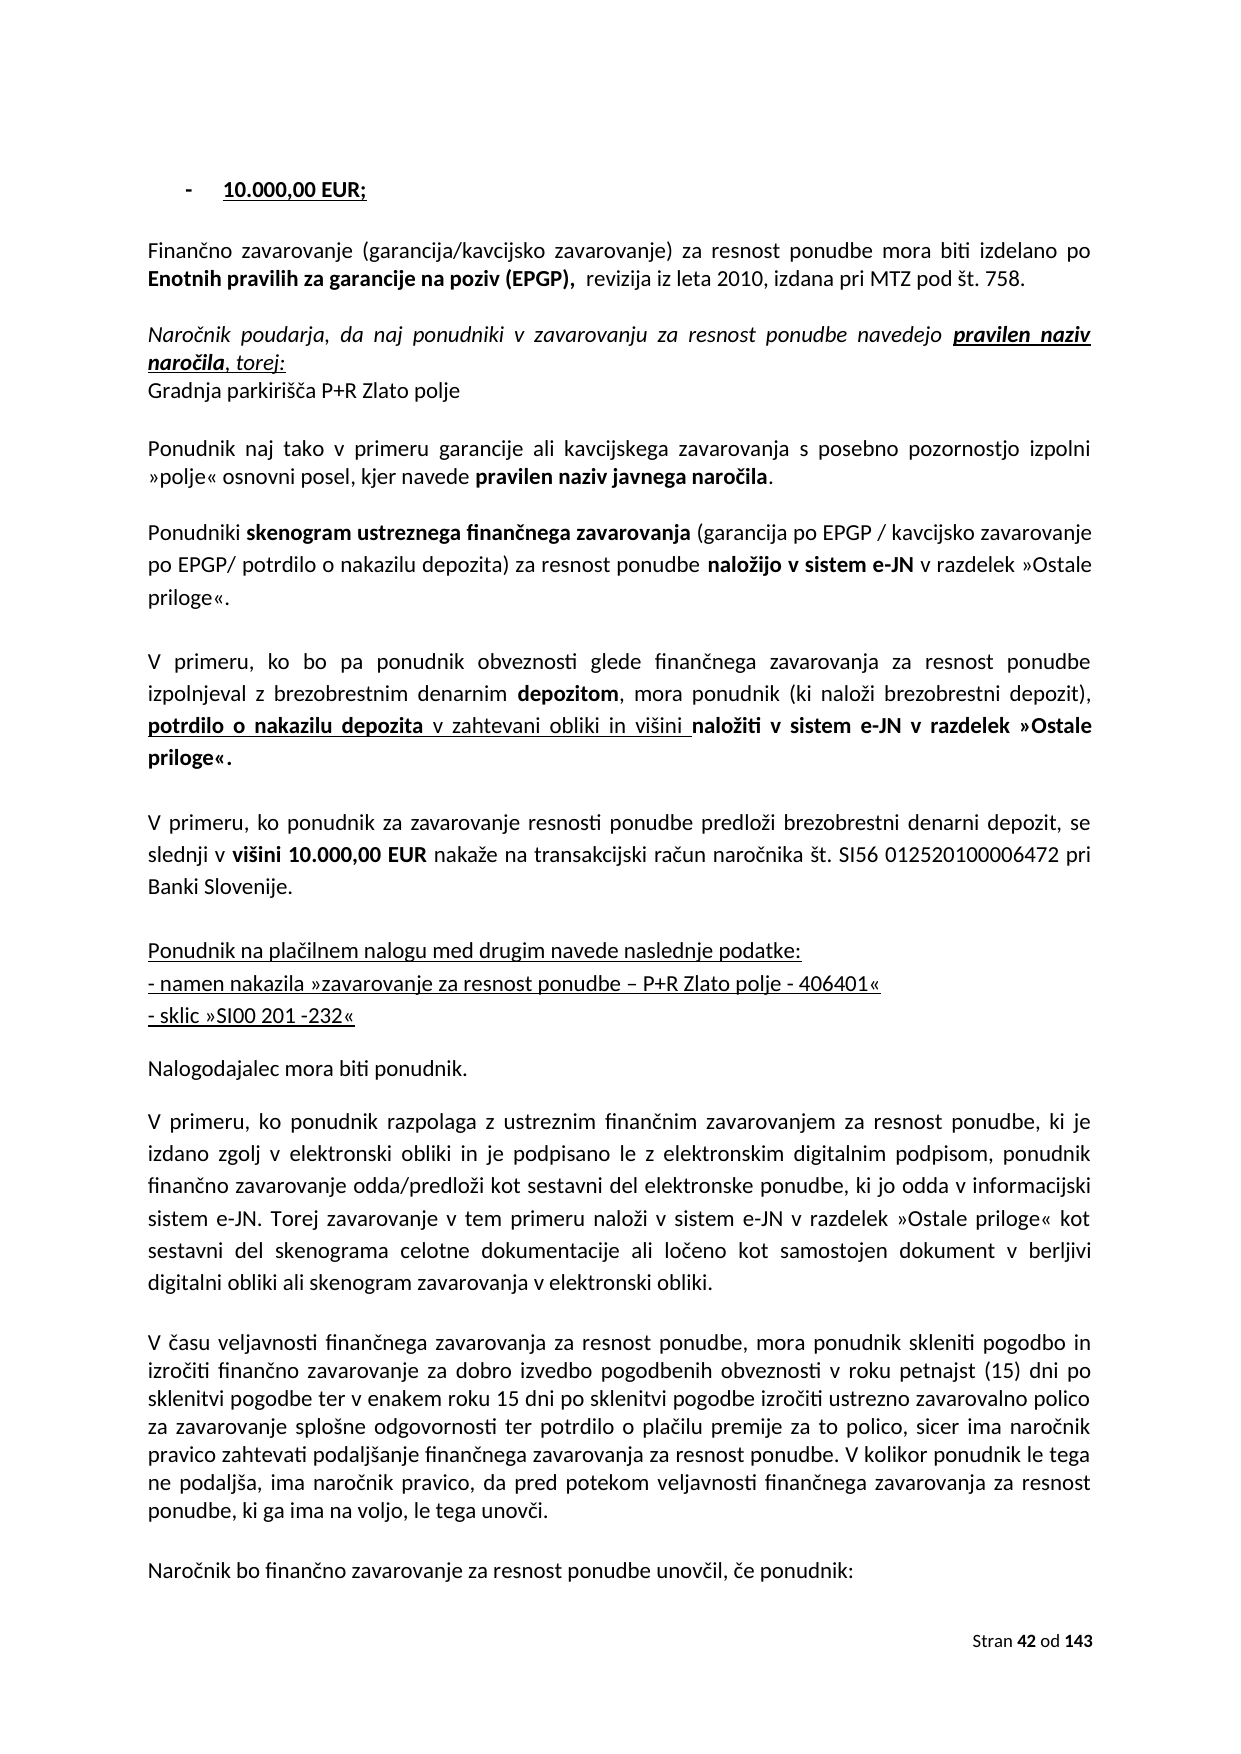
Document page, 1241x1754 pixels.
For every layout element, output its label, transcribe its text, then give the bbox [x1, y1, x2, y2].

text V času veljavnosti finančnega zavarovanja za resnost ponudbe, mora ponudnik skleniti pogodbo in izročiti finančno zavarovanje za dobro izvedbo pogodbenih obveznosti v roku petnajst (15) dni po sklenitvi pogodbe ter v enakem roku 15 dni po sklenitvi pogodbe izročiti ustrezno zavarovalno polico za zavarovanje splošne odgovornosti ter potrdilo o plačilu premije za to polico, sicer ima naročnik pravico zahtevati podaljšanje finančnega zavarovanja za resnost ponudbe. V kolikor ponudnik le tega ne podaljša, ima naročnik pravico, da pred potekom veljavnosti finančnega zavarovanja za resnost ponudbe, ki ga ima na voljo, le tega unovči. [148, 1328, 1093, 1524]
text Naročnik poudarja, da naj ponudniki v zavarovanju za resnost ponudbe navedejo pravilen naziv naročila, torej: [148, 320, 1093, 376]
text Finančno zavarovanje (garancija/kavcijsko zavarovanje) za resnost ponudbe mora biti izdelano po Enotnih pravilih za garancije na poziv (EPGP), revizija iz leta 2010, izdana pri MTZ pod št. 758. [148, 236, 1093, 292]
text Ponudnik naj tako v primeru garancije ali kavcijskega zavarovanja s posebno pozornostjo izpolni »polje« osnovni posel, kjer navede pravilen naziv javnega naročila. [148, 434, 1093, 490]
list 10.000,00 EUR; [185, 176, 1093, 204]
text Ponudniki skenogram ustreznega finančnega zavarovanja (garancija po EPGP / kavcijsko zavarovanje po EPGP/ potrdilo o nakazilu depozita) za resnost ponudbe naložijo v sistem e-JN v razdelek »Ostale priloge«. [148, 518, 1093, 611]
text V primeru, ko ponudnik razpolaga z ustreznim finančnim zavarovanjem za resnost ponudbe, ki je izdano zgolj v elektronski obliki in je podpisano le z elektronskim digitalnim podpisom, ponudnik finančno zavarovanje odda/predloži kot sestavni del elektronske ponudbe, ki jo odda v informacijski sistem e-JN. Torej zavarovanje v tem primeru naloži v sistem e-JN v razdelek »Ostale priloge« kot sestavni del skenograma celotne dokumentacije ali ločeno kot samostojen dokument v berljivi digitalni obliki ali skenogram zavarovanja v elektronski obliki. [148, 1107, 1093, 1296]
text Nalogodajalec mora biti ponudnik. [148, 1054, 1093, 1082]
text Naročnik bo finančno zavarovanje za resnost ponudbe unovčil, če ponudnik: [148, 1557, 1093, 1584]
text Ponudnik na plačilnem nalogu med drugim navede naslednje podatke: - namen nakazila »zavarovanje za resnost ponudbe – P+R Zlato polje - 406401« - sklic »SI00 201 -232« [148, 937, 1093, 1029]
text V primeru, ko ponudnik za zavarovanje resnosti ponudbe predloži brezobrestni denarni depozit, se slednji v višini 10.000,00 EUR nakaže na transakcijski račun naročnika št. SI56 012520100006472 pri Banki Slovenije. [148, 808, 1093, 900]
text V primeru, ko bo pa ponudnik obveznosti glede finančnega zavarovanja za resnost ponudbe izpolnjeval z brezobrestnim denarnim depozitom, mora ponudnik (ki naloži brezobrestni depozit), potrdilo o nakazilu depozita v zahtevani obliki in višini naložiti v sistem e-JN v razdelek »Ostale priloge«. [148, 647, 1093, 772]
